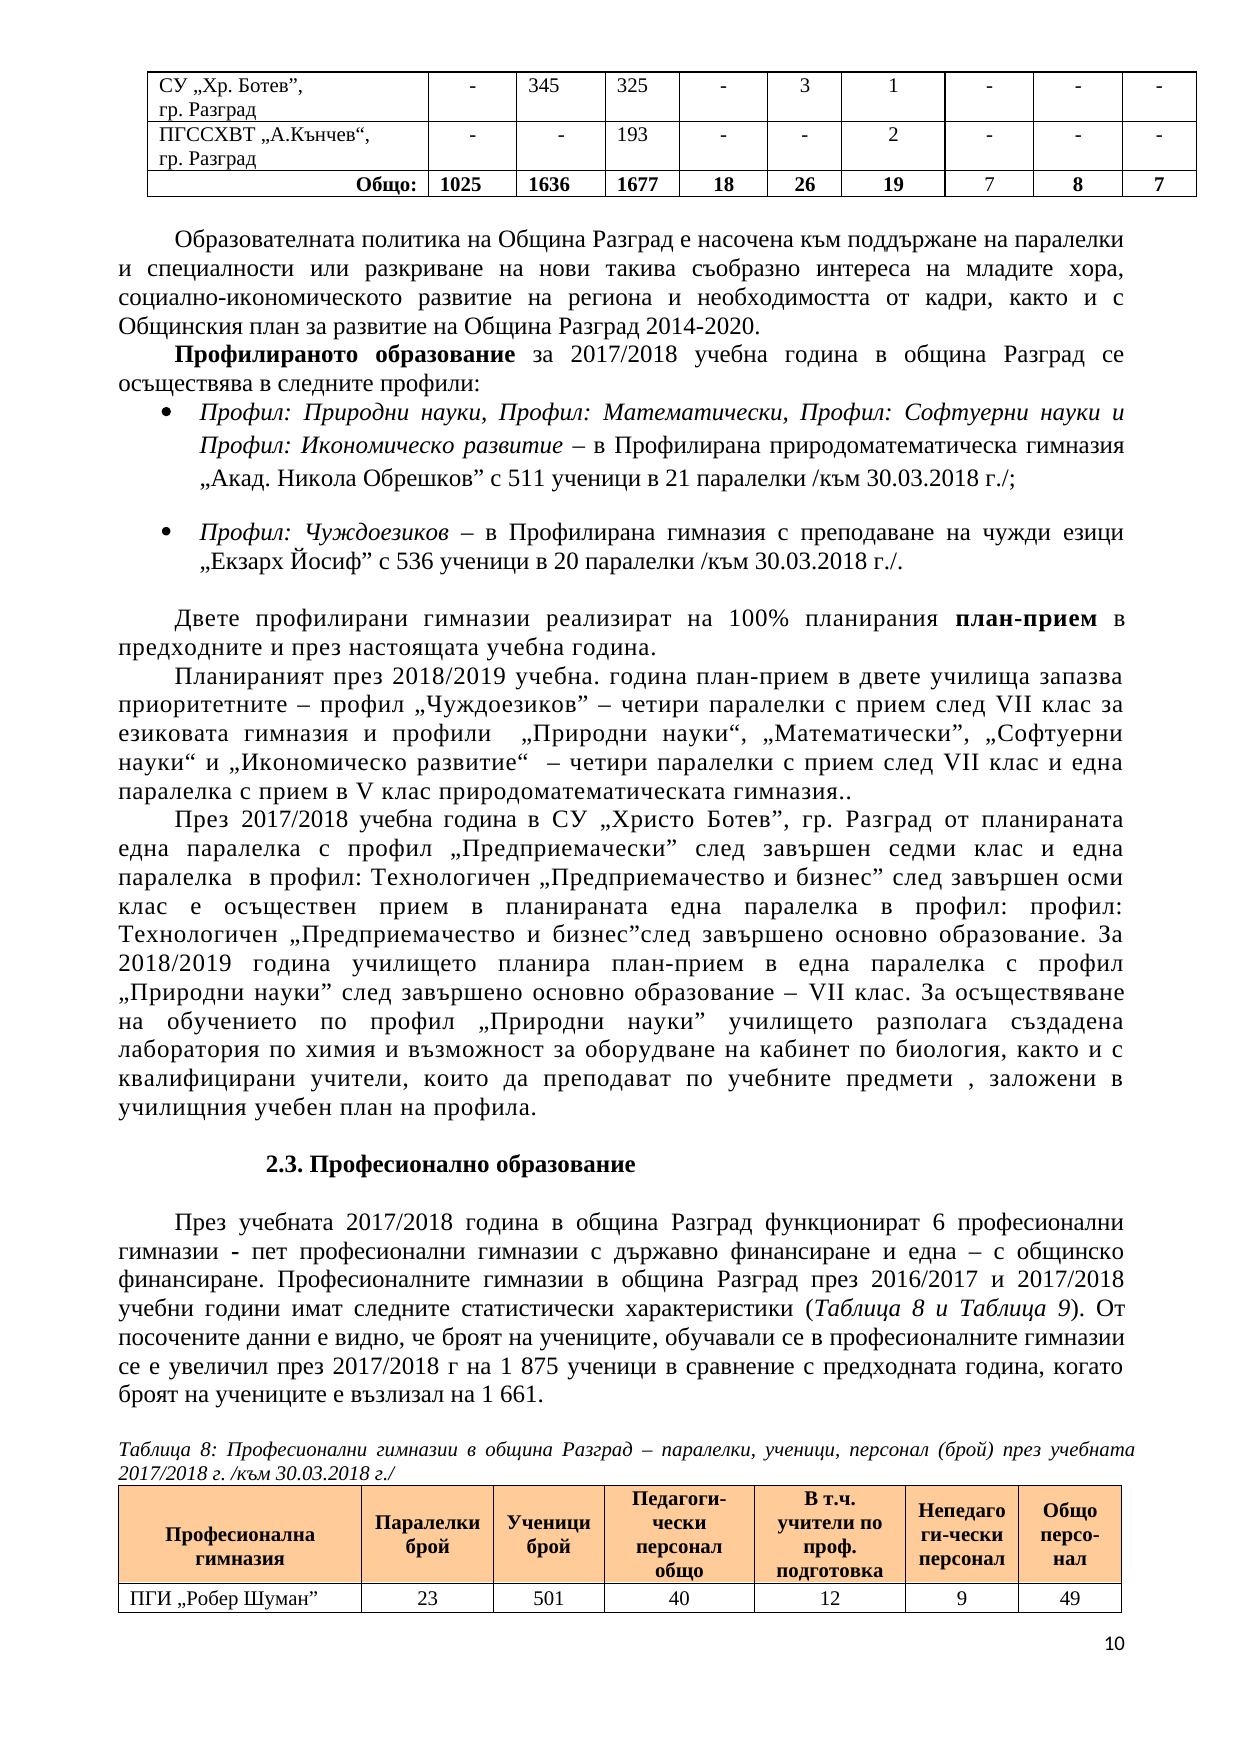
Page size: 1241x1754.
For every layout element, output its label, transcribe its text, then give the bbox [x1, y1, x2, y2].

table_header Непедагоги-чески персонал [906, 1486, 1018, 1582]
table_cell 325 [606, 73, 679, 121]
table_cell 40 [605, 1584, 754, 1612]
table_cell - [680, 122, 767, 170]
table_cell - [768, 122, 841, 170]
table_cell - [517, 122, 605, 170]
table_cell - [429, 73, 516, 121]
table_cell - [946, 122, 1033, 170]
table_header В т.ч. учители по проф. подготовка [755, 1486, 905, 1582]
table_cell 9 [906, 1584, 1018, 1612]
table_cell - [946, 73, 1033, 121]
table_cell 8 [1034, 171, 1122, 196]
table_cell - [680, 73, 767, 121]
table_cell 193 [606, 122, 679, 170]
table_cell 1636 [517, 171, 605, 196]
table_cell 7 [946, 171, 1033, 196]
table_cell 12 [755, 1584, 905, 1612]
text През 2017/2018 учебна година в СУ „Христо Ботев”, гр. Разград от планираната една паралелка с профил „Предприемачески” след завършен седми клас и една паралелка в профил: Технологичен „Предприемачество и бизнес” след завършен осми клас е осъществен прием в планираната една паралелка в профил: профил: Технологичен „Предприемачество и бизнес”след завършено основно образование. За 2018/2019 година училището планира план-прием в една паралелка с профил „Природни науки” след завършено основно образование – VII клас. За осъществяване на обучението по профил „Природни науки” училището разполага създадена лаборатория по химия и възможност за оборудване на кабинет по биология, както и с квалифицирани учители, които да преподават по учебните предмети , заложени в училищния учебен план на профила. [118, 804, 1125, 1121]
table_cell Общо: [148, 171, 428, 196]
table_cell ПГИ „Робер Шуман” [119, 1584, 361, 1612]
table_cell - [1123, 73, 1196, 121]
table_cell 7 [1123, 171, 1196, 196]
text Двете профилирани гимназии реализират на 100% планирания план-прием в предходните и през настоящата учебна година. [118, 603, 1125, 661]
table_cell СУ „Хр. Ботев”, гр. Разград [148, 73, 428, 121]
table_cell 23 [362, 1584, 493, 1612]
table_cell 1677 [606, 171, 679, 196]
table_cell 345 [517, 73, 605, 121]
table_cell 1 [842, 73, 944, 121]
list Профил: Чуждоезиков – в Профилирана гимназия с преподаване на чужди езици „Екзарх Йосиф” с 536 ученици в 20 паралелки /към 30.03.2018 г./. [162, 517, 1125, 574]
table_cell - [1123, 122, 1196, 170]
table_cell 26 [768, 171, 841, 196]
text През учебната 2017/2018 година в община Разград функционират 6 професионални гимназии - пет професионални гимназии с държавно финансиране и една – с общинско финансиране. Професионалните гимназии в община Разград през 2016/2017 и 2017/2018 учебни години имат следните статистически характеристики (Таблица 8 и Таблица 9). От посочените данни е видно, че броят на учениците, обучавали се в професионалните гимназии се е увеличил през 2017/2018 г на 1 875 ученици в сравнение с предходната година, когато броят на учениците е възлизал на 1 661. [118, 1207, 1125, 1408]
table_header Професионална гимназия [119, 1486, 361, 1582]
text 2.3. Професионално образование [118, 1149, 1095, 1178]
text Планираният през 2018/2019 учебна. година план-прием в двете училища запазва приоритетните – профил „Чуждоезиков” – четири паралелки с прием след VІІ клас за езиковата гимназия и профили „Природни науки“, „Математически”, „Софтуерни науки“ и „Икономическо развитие“ – четири паралелки с прием след VІІ клас и една паралелка с прием в V клас природоматематическата гимназия.. [118, 661, 1125, 804]
table_cell 18 [680, 171, 767, 196]
table_cell 501 [494, 1584, 604, 1612]
table_cell - [1034, 73, 1122, 121]
text Таблица 8: Професионални гимназии в община Разград – паралелки, ученици, персонал (брой) през учебната 2017/2018 г. /към 30.03.2018 г./ [118, 1437, 1137, 1485]
text Образователната политика на Община Разград е насочена към поддържане на паралелки и специалности или разкриване на нови такива съобразно интереса на младите хора, социално-икономическото развитие на региона и необходимостта от кадри, както и с Общинския план за развитие на Община Разград 2014-2020. [118, 224, 1125, 339]
table_cell - [1034, 122, 1122, 170]
table_cell 3 [768, 73, 841, 121]
table_cell 49 [1019, 1584, 1121, 1612]
table_header Паралелки брой [362, 1486, 493, 1582]
list Профил: Природни науки, Профил: Математически, Профил: Софтуерни науки и Профил: Икономическо развитие – в Профилирана природоматематическа гимназия „Акад. Никола Обрешков” с 511 ученици в 21 паралелки /към 30.03.2018 г./; [162, 397, 1125, 492]
table_cell ПГССХВТ „А.Кънчев“, гр. Разград [148, 122, 428, 170]
table_header Педагоги-чески персонал общо [605, 1486, 754, 1582]
table_header Общо персо-нал [1019, 1486, 1121, 1582]
table_cell 2 [842, 122, 944, 170]
table_header Ученици брой [494, 1486, 604, 1582]
table_cell 19 [842, 171, 944, 196]
table_cell - [429, 122, 516, 170]
table_cell 1025 [429, 171, 516, 196]
text Профилираното образование за 2017/2018 учебна година в община Разград се осъществява в следните профили: [118, 339, 1125, 397]
